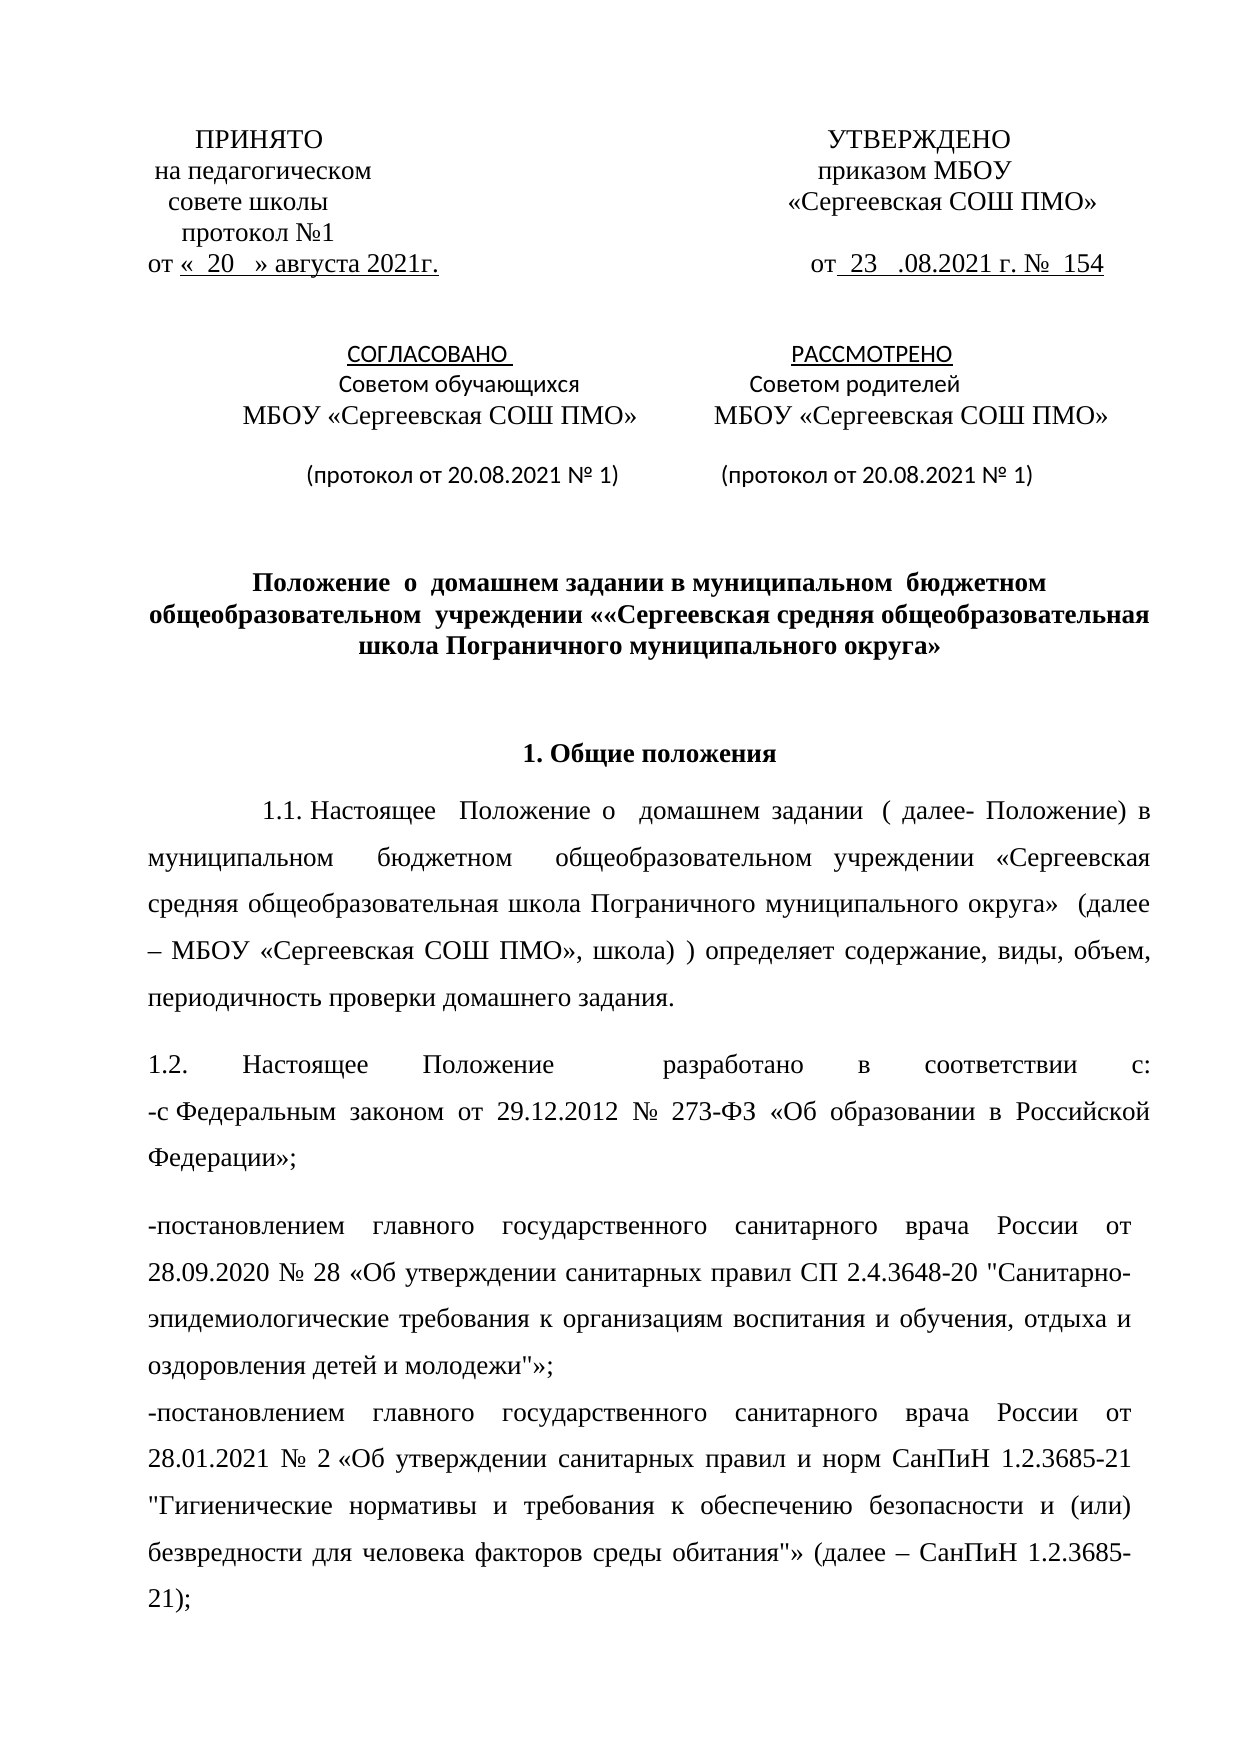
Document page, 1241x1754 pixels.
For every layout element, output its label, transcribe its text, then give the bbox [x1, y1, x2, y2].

text МБОУ «Сергеевская СОШ ПМО» МБОУ «Сергеевская СОШ ПМО» (протокол от 20.08.2021 № 1) (протокол от 20.08.2021 № 1) [148, 399, 1152, 490]
text -постановлением главного государственного санитарного врача России от 28.01.2021 № 2 «Об утверждении санитарных правил и норм СанПиН 1.2.3685-21 "Гигиенические нормативы и требования к обеспечению безопасности и (или) безвредности для человека факторов среды обитания"» (далее – СанПиН 1.2.3685-21); [148, 1396, 1133, 1613]
text совете школы «Сергеевская СОШ ПМО» [148, 185, 1152, 216]
text СОГЛАСОВАНО РАССМОТРЕНО Советом обучающихся Советом родителей [148, 338, 1152, 399]
text -постановлением главного государственного санитарного врача России от 28.09.2020 № 28 «Об утверждении санитарных правил СП 2.4.3648-20 "Санитарно-эпидемиологические требования к организациям воспитания и обучения, отдыха и оздоровления детей и молодежи"»; [148, 1209, 1133, 1380]
text 1.1. Настоящее Положение о домашнем задании ( далее- Положение) в муниципальном бюджетном общеобразовательном учреждении «Сергеевская средняя общеобразовательная школа Пограничного муниципального округа» (далее – МБОУ «Сергеевская СОШ ПМО», школа) ) определяет содержание, виды, объем, периодичность проверки домашнего задания. [148, 794, 1152, 1012]
text Положение о домашнем задании в муниципальном бюджетном общеобразовательном учреждении ««Сергеевская средняя общеобразовательная школа Пограничного муниципального округа» [148, 567, 1152, 660]
text 1.2. Настоящее Положение разработано в соответствии с: -с Федеральным законом от 29.12.2012 № 273-ФЗ «Об образовании в Российской Федерации»; [148, 1048, 1152, 1173]
text ПРИНЯТО УТВЕРЖДЕНО [148, 123, 1152, 154]
text на педагогическом приказом МБОУ [148, 154, 1152, 185]
text 1. Общие положения [148, 737, 1152, 768]
text протокол №1 от « 20 » августа 2021г. от 23 .08.2021 г. № 154 [148, 216, 1152, 279]
